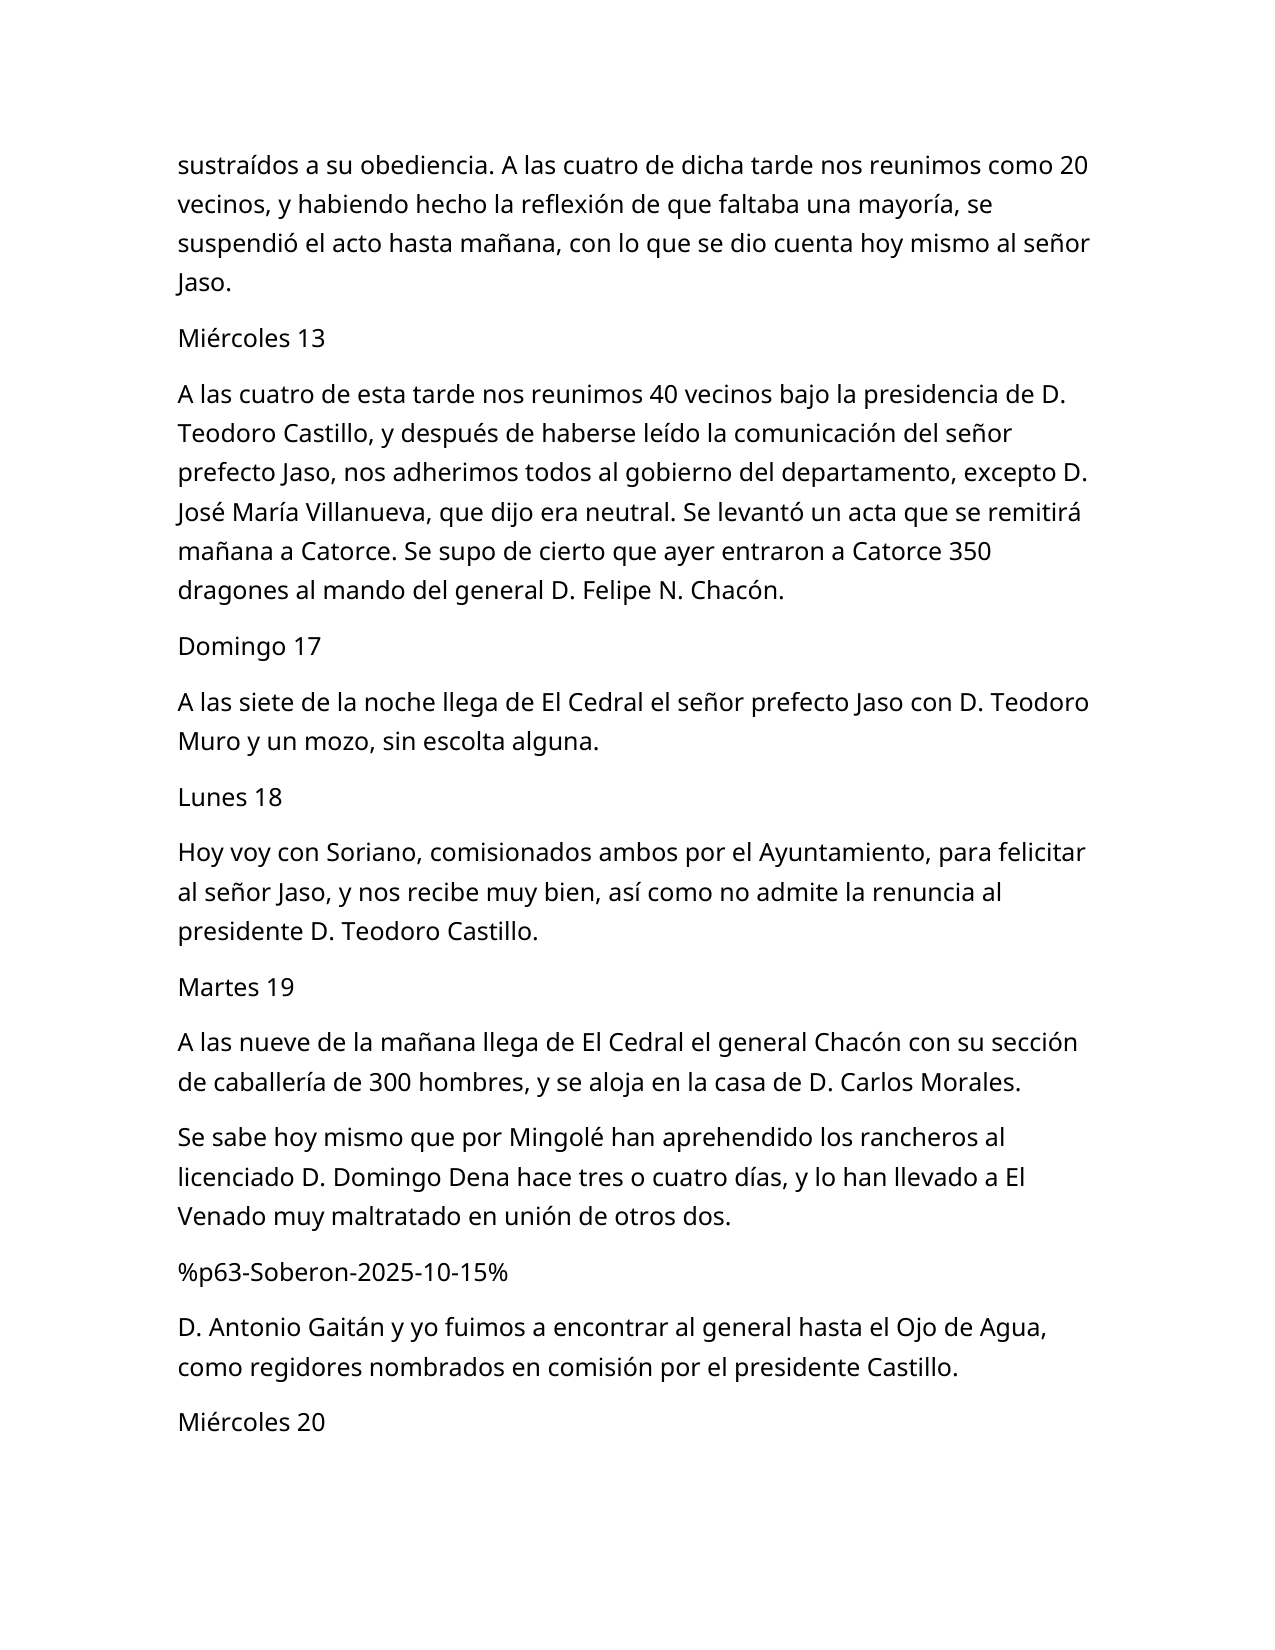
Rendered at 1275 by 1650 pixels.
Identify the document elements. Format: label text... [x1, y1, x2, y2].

text A las siete de la noche llega de El Cedral el señor prefecto Jaso con D. Teodoro Muro y un mozo, sin escolta alguna. [177, 684, 1098, 757]
text Martes 19 [177, 969, 1098, 1003]
text Domingo 17 [177, 628, 1098, 662]
text D. Antonio Gaitán y yo fuimos a encontrar al general hasta el Ojo de Agua, como regidores nombrados en comisión por el presidente Castillo. [177, 1310, 1098, 1383]
text A las nueve de la mañana llega de El Cedral el general Chacón con su sección de caballería de 300 hombres, y se aloja en la casa de D. Carlos Morales. [177, 1025, 1098, 1098]
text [177, 148, 1098, 299]
text Se sabe hoy mismo que por Mingolé han aprehendido los rancheros al licenciado D. Domingo Dena hace tres o cuatro días, y lo han llevado a El Venado muy maltratado en unión de otros dos. [177, 1120, 1098, 1232]
text Miércoles 13 [177, 321, 1098, 355]
text Miércoles 20 [177, 1405, 1098, 1439]
text %p63-Soberon-2025-10-15% [177, 1254, 1098, 1288]
text Lunes 18 [177, 779, 1098, 813]
text A las cuatro de esta tarde nos reunimos 40 vecinos bajo la presidencia de D. Teodoro Castillo, y después de haberse leído la comunicación del señor prefecto Jaso, nos adherimos todos al gobierno del departamento, excepto D. José María Villanueva, que dijo era neutral. Se levantó un acta que se remitirá mañana a Catorce. Se supo de cierto que ayer entraron a Catorce 350 dragones al mando del general D. Felipe N. Chacón. [177, 377, 1098, 607]
text Hoy voy con Soriano, comisionados ambos por el Ayuntamiento, para felicitar al señor Jaso, y nos recibe muy bien, así como no admite la renuncia al presidente D. Teodoro Castillo. [177, 835, 1098, 947]
